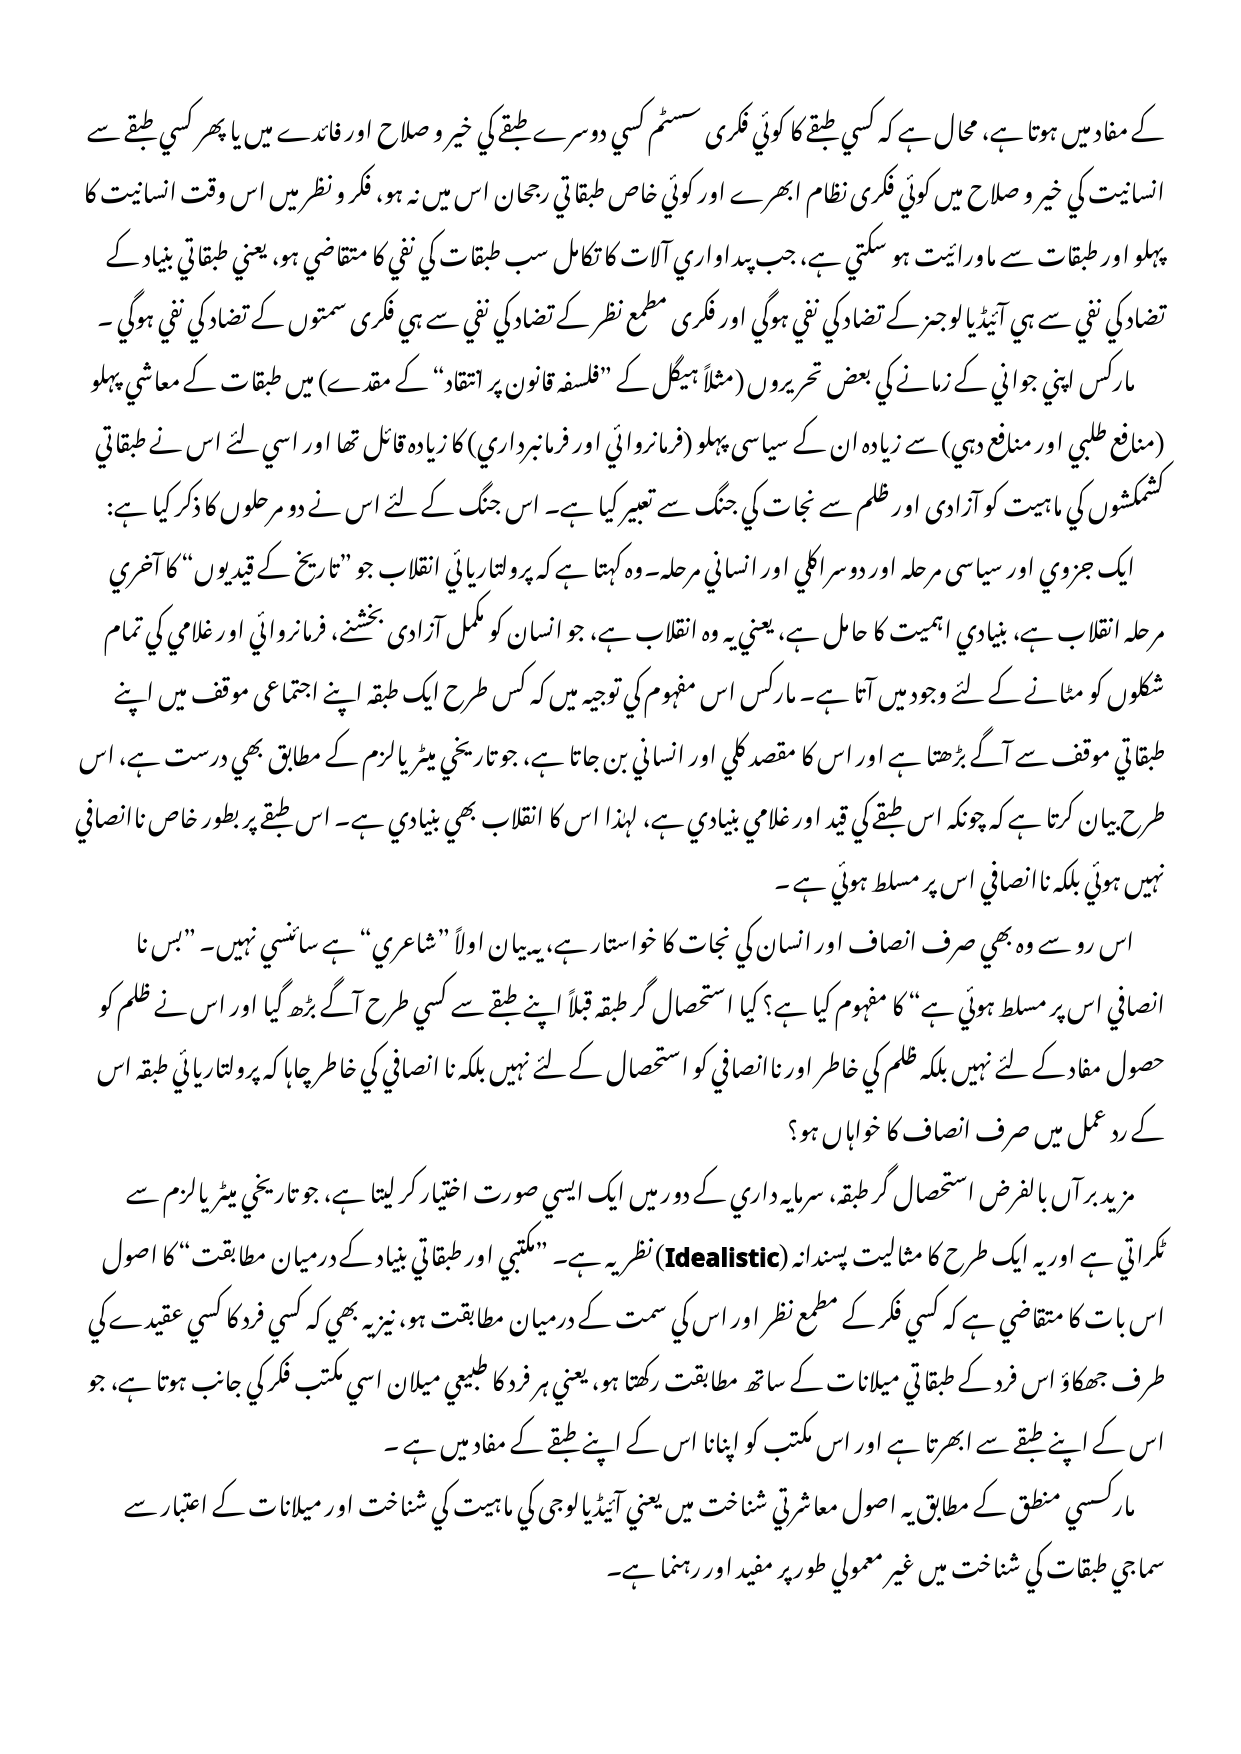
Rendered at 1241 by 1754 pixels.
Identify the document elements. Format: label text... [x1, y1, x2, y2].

text ماركس اپني جواني كے زمانے كي بعض تحريروں (مثلاً ہيگل كے ”فلسفہ قانون پر انتقاد“ كے مقدے) ميں طبقات كے معاشي پہلو (منافع طلبي اور منافع دہي) سے زيادہ ان كے سياسى پہلو (فرمانروائي اور فرمانبرداري) كا زيادہ قائل تھا اور اسي لئے اس نے طبقاتي كشمكشوں كي ماہيت كو آزادى اور ظلم سے نجات كي جنگ سے تعبير كيا ہے۔ اس جنگ كے لئے اس نے دو مرحلوں كا ذكر كيا ہے: [75, 344, 1165, 531]
text اس رو سے وہ بھي صرف انصاف اور انسان كي نجات كا خواستار ہے، يہ بيان اولاً ”شاعري“ ہے سائنسي نہيں۔ ”بس نا انصافي اس پر مسلط ہوئي ہے“ كا مفہوم كيا ہے؟ كيا استحصال گر طبقہ قبلاً اپنے طبقے سے كسي طرح آگے بڑھ گيا اور اس نے ظلم كو حصول مفاد كے لئے نہيں بلكہ ظلم كي خاطر اور ناانصافي كو استحصال كے لئے نہيں بلكہ نا انصافي كي خاطر چاہا كہ پرولتاريائي طبقہ اس كے رد عمل ميں صرف انصاف كا خواہاں ہو؟ [75, 906, 1165, 1156]
text ماركسسي منطق كے مطابق يہ اصول معاشرتي شناخت ميں يعني آئيڈيالوجى كي ماہيت كي شناخت اور ميلانات كے اعتبار سے سماجي طبقات كي شناخت ميں غير معمولي طور پر مفيد اور رہنما ہے۔ [75, 1469, 1165, 1594]
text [75, 94, 1165, 344]
text مزيد بر آں بالفرض استحصال گر طبقہ، سرمايہ داري كے دور ميں ايك ايسي صورت اختيار كر ليتا ہے، جو تاريخي ميٹريالزم سے ٹكراتي ہے اور يہ ايك طرح كا مثاليت پسندانہ (Idealistic) نظريہ ہے۔ ”مكتبي اور طبقاتي بنياد كے درميان مطابقت“ كا اصول اس بات كا متقاضي ہے كہ كسي فكر كے مطمع نظر اور اس كي سمت كے درميان مطابقت ہو، نيز يہ بھي كہ كسي فرد كا كسي عقيدے كي طرف جھكاؤ اس فرد كے طبقاتي ميلانات كے ساتھ مطابقت ركھتا ہو، يعني ہر فرد كا طبيعي ميلان اسي مكتب فكر كي جانب ہوتا ہے، جو اس كے اپنے طبقے سے ابھرتا ہے اور اس مكتب كو اپنانا اس كے اپنے طبقے كے مفاد ميں ہے ۔ [75, 1156, 1165, 1469]
text ايك جزوي اور سياسى مرحلہ اور دوسراكلي اور انساني مرحلہ۔وہ كہتا ہے كہ پرولتاريائي انقلاب جو ”تاريخ كے قيديوں“ كا آخري مرحلہ انقلاب ہے، بنيادي اہميت كا حامل ہے، يعني يہ وہ انقلاب ہے، جو انسان كو مكمل آزادى بخشنے، فرمانروائي اور غلامي كي تمام شكلوں كو مٹانے كے لئے وجود ميں آتا ہے۔ ماركس اس مفہوم كي توجيہ ميں كہ كس طرح ايك طبقہ اپنے اجتماعى موقف ميں اپنے طبقاتي موقف سے آگے بڑھتا ہے اور اس كا مقصد كلي اور انساني بن جاتا ہے، جو تاريخي ميٹريالزم كے مطابق بھي درست ہے، اس طرح بيان كرتا ہے كہ چونكہ اس طبقے كي قيد اور غلامي بنيادي ہے، لہٰذا اس كا انقلاب بھي بنيادي ہے۔ اس طبقے پر بطور خاص ناانصافي نہيں ہوئي بلكہ ناانصافي اس پر مسلط ہوئي ہے ۔ [75, 531, 1165, 906]
